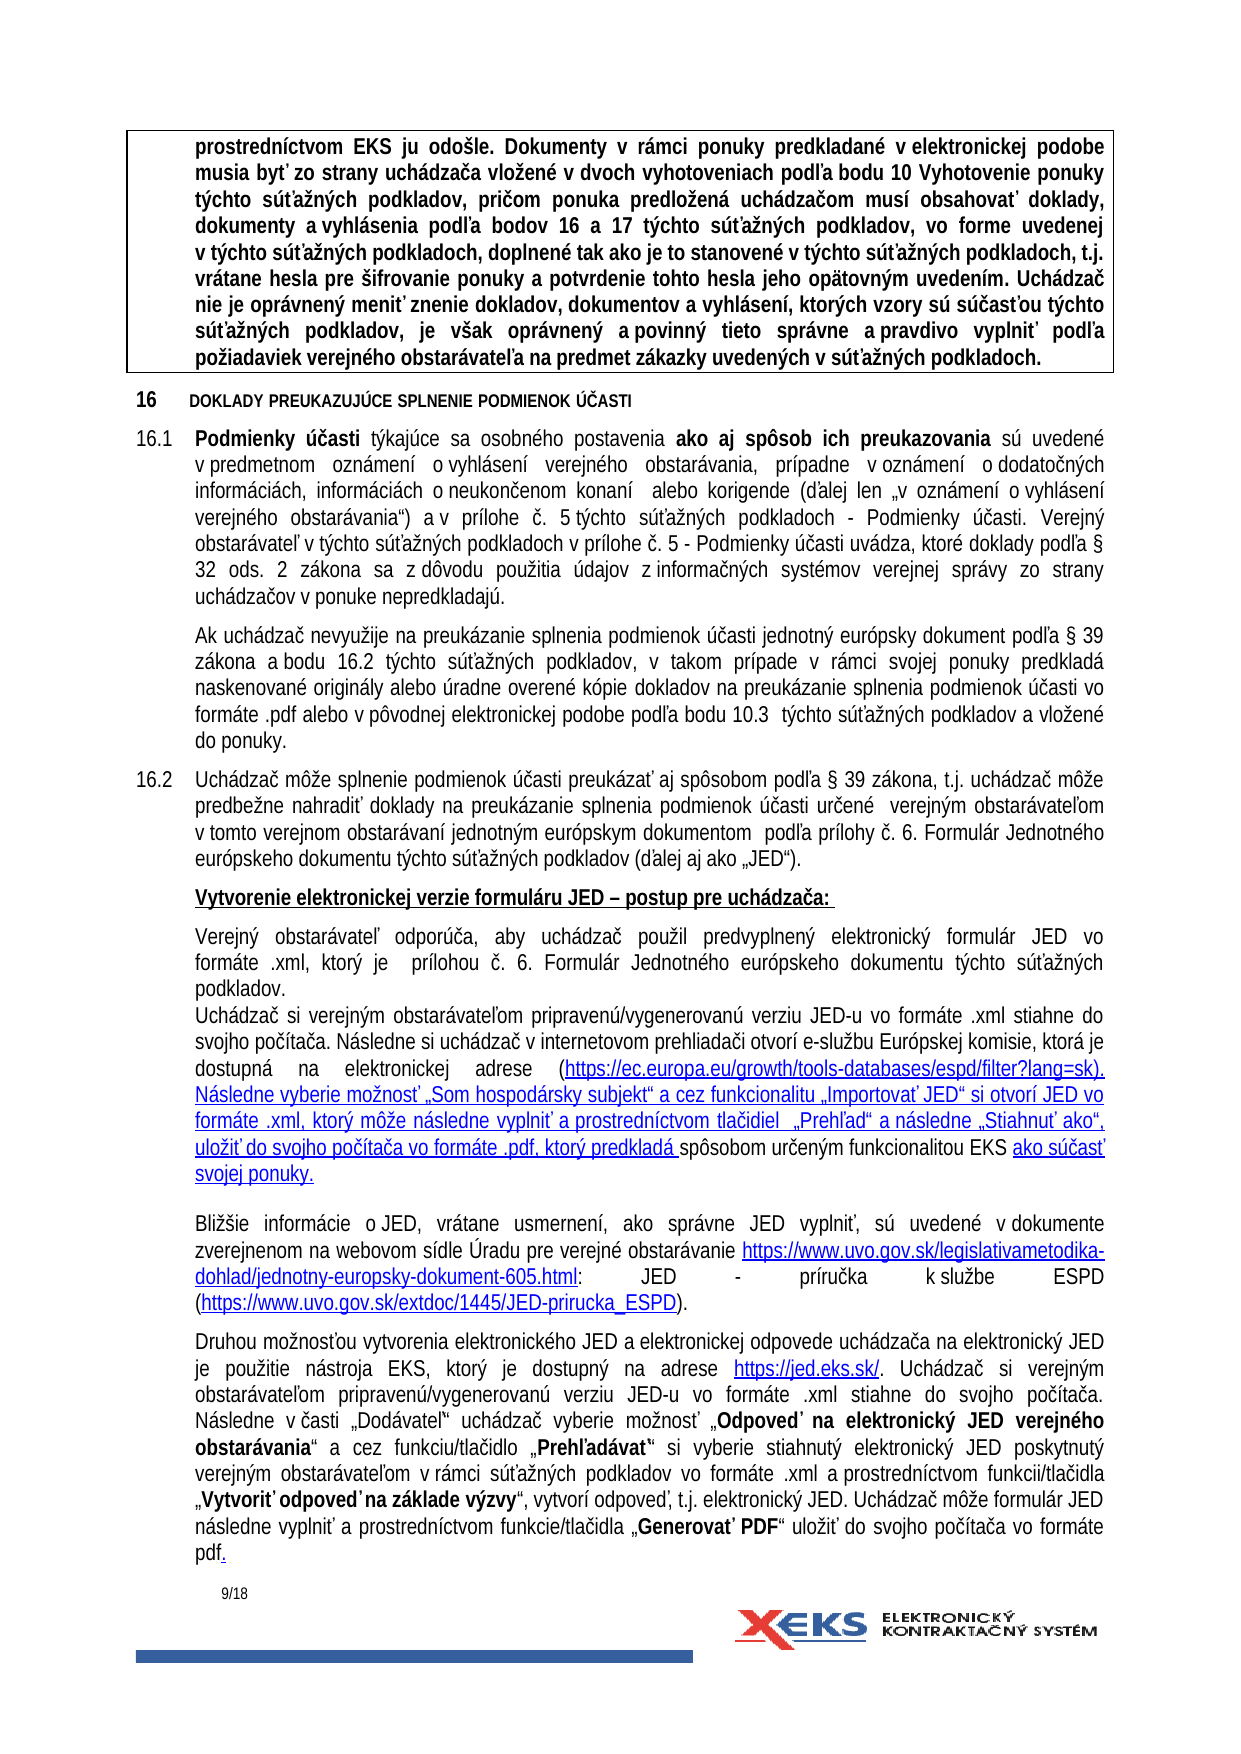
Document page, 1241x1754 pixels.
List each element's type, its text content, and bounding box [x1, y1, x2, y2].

text Druhou možnosťou vytvorenia elektronického JED a elektronickej odpovede uchádzača na elektronický JED je použitie nástroja EKS, ktorý je dostupný na adrese https://jed.eks.sk/. Uchádzač si verejným obstarávateľom pripravenú/vygenerovanú verziu JED-u vo formáte .xml stiahne do svojho počítača. Následne v časti „Dodávateľ“ uchádzač vyberie možnosť „Odpoveď na elektronický JED verejného obstarávania“ a cez funkciu/tlačidlo „Prehľadávať“ si vyberie stiahnutý elektronický JED poskytnutý verejným obstarávateľom v rámci súťažných podkladov vo formáte .xml a prostredníctvom funkcii/tlačidla „Vytvoriť odpoveď na základe výzvy“, vytvorí odpoveď, t.j. elektronický JED. Uchádzač môže formulár JED následne vyplniť a prostredníctvom funkcie/tlačidla „Generovať PDF“ uložiť do svojho počítača vo formáte pdf. [195, 1328, 1104, 1565]
picture [135, 1610, 1097, 1663]
list Podmienky účasti týkajúce sa osobného postavenia ako aj spôsob ich preukazovania sú uvedené v predmetnom oznámení o vyhlásení verejného obstarávania, prípadne v oznámení o dodatočných informáciách, informáciách o neukončenom konaní alebo korigende (ďalej len „v oznámení o vyhlásení verejného obstarávania“) a v prílohe č. 5 týchto súťažných podkladoch - Podmienky účasti. Verejný obstarávateľ v týchto súťažných podkladoch v prílohe č. 5 - Podmienky účasti uvádza, ktoré doklady podľa § 32 ods. 2 zákona sa z dôvodu použitia údajov z informačných systémov verejnej správy zo strany uchádzačov v ponuke nepredkladajú. [136, 425, 1104, 609]
text Ak uchádzač nevyužije na preukázanie splnenia podmienok účasti jednotný európsky dokument podľa § 39 zákona a bodu 16.2 týchto súťažných podkladov, v takom prípade v rámci svojej ponuky predkladá naskenované originály alebo úradne overené kópie dokladov na preukázanie splnenia podmienok účasti vo formáte .pdf alebo v pôvodnej elektronickej podobe podľa bodu 10.3 týchto súťažných podkladov a vložené do ponuky. [195, 622, 1104, 753]
text Vytvorenie elektronickej verzie formuláru JED – postup pre uchádzača: [195, 884, 1104, 910]
text Verejný obstarávateľ odporúča, aby uchádzač použil predvyplnený elektronický formulár JED vo formáte .xml, ktorý je prílohou č. 6. Formulár Jednotného európskeho dokumentu týchto súťažných podkladov. [195, 923, 1104, 1002]
text 16.2 Uchádzač môže splnenie podmienok účasti preukázať aj spôsobom podľa § 39 zákona, t.j. uchádzač môže predbežne nahradiť doklady na preukázanie splnenia podmienok účasti určené verejným obstarávateľom v tomto verejnom obstarávaní jednotným európskym dokumentom podľa prílohy č. 6. Formulár Jednotného európskeho dokumentu týchto súťažných podkladov (ďalej aj ako „JED“). [136, 766, 1104, 871]
text Uchádzač si verejným obstarávateľom pripravenú/vygenerovanú verziu JED-u vo formáte .xml stiahne do svojho počítača. Následne si uchádzač v internetovom prehliadači otvorí e-službu Európskej komisie, ktorá je dostupná na elektronickej adrese (https://ec.europa.eu/growth/tools-databases/espd/filter?lang=sk). Následne vyberie možnosť „Som hospodársky subjekt“ a cez funkcionalitu „Importovať JED“ si otvorí JED vo formáte .xml, ktorý môže následne vyplniť a prostredníctvom tlačidiel „Prehľad“ a následne „Stiahnuť ako“, uložiť do svojho počítača vo formáte .pdf, ktorý predkladá spôsobom určeným funkcionalitou EKS ako súčasť svojej ponuky. [195, 1131, 1104, 1186]
list doklady preukazujúce splnenie podmienok účasti [136, 386, 1104, 412]
text Uchádzač si verejným obstarávateľom pripravenú/vygenerovanú verziu JED-u vo formáte .xml stiahne do svojho počítača. Následne si uchádzač v internetovom prehliadači otvorí e-službu Európskej komisie, ktorá je dostupná na elektronickej adrese (https://ec.europa.eu/growth/tools-databases/espd/filter?lang=sk). Následne vyberie možnosť „Som hospodársky subjekt“ a cez funkcionalitu „Importovať JED“ si otvorí JED vo formáte .xml, ktorý môže následne vyplniť a prostredníctvom tlačidiel „Prehľad“ a následne „Stiahnuť ako“, uložiť do svojho počítača vo formáte .pdf, ktorý predkladá spôsobom určeným funkcionalitou EKS ako súčasť svojej ponuky. [195, 1002, 1104, 1104]
text Bližšie informácie o JED, vrátane usmernení, ako správne JED vyplniť, sú uvedené v dokumente zverejnenom na webovom sídle Úradu pre verejné obstarávanie https://www.uvo.gov.sk/legislativametodika-dohlad/jednotny-europsky-dokument-605.html: JED - príručka k službe ESPD (https://www.uvo.gov.sk/extdoc/1445/JED-prirucka_ESPD). [195, 1210, 1104, 1316]
